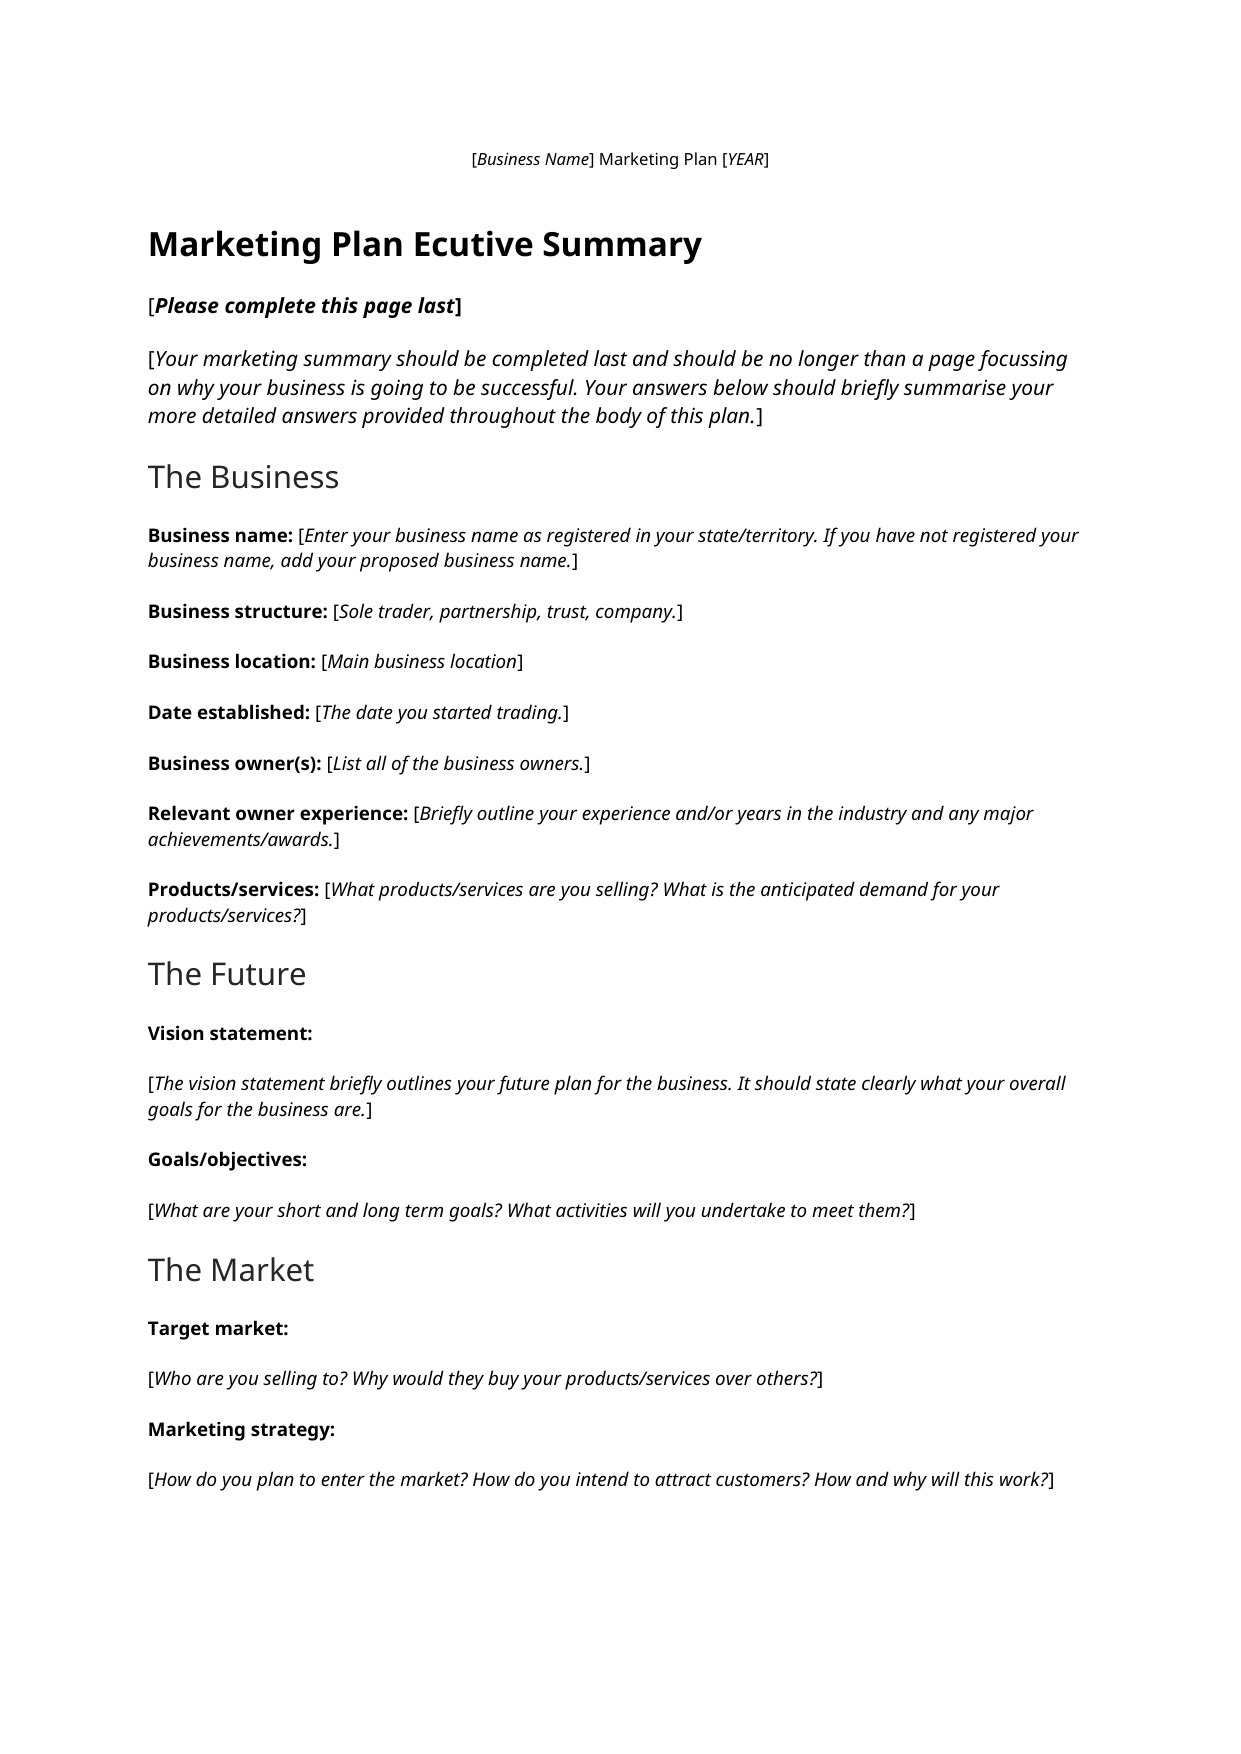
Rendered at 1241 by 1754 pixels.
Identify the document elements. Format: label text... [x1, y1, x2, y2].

text Products/services: [What products/services are you selling? What is the anticipated demand for your products/services?] [148, 876, 1092, 927]
text [Please complete this page last] [148, 291, 1092, 319]
text [The vision statement briefly outlines your future plan for the business. It should state clearly what your overall goals for the business are.] [148, 1071, 1092, 1122]
text Business name: [Enter your business name as registered in your state/territory. If you have not registered your business name, add your proposed business name.] [148, 522, 1092, 573]
text Business structure: [Sole trader, partnership, trust, company.] [148, 598, 1092, 624]
text [Your marketing summary should be completed last and should be no longer than a page focussing on why your business is going to be successful. Your answers below should briefly summarise your more detailed answers provided throughout the body of this plan.] [148, 344, 1092, 429]
text Vision statement: [148, 1020, 1092, 1046]
subtitle The Future [148, 952, 1092, 995]
subtitle The Business [148, 454, 1092, 497]
text Target market: [148, 1315, 1092, 1341]
text [Who are you selling to? Why would they buy your products/services over others?] [148, 1366, 1092, 1391]
text [How do you plan to enter the market? How do you intend to attract customers? How and why will this work?] [148, 1467, 1092, 1492]
text Date established: [The date you started trading.] [148, 699, 1092, 725]
text Relevant owner experience: [Briefly outline your experience and/or years in the industry and any major achievements/awards.] [148, 800, 1092, 851]
subtitle The Market [148, 1248, 1092, 1290]
text [What are your short and long term goals? What activities will you undertake to meet them?] [148, 1197, 1092, 1223]
text Goals/objectives: [148, 1147, 1092, 1172]
text Marketing strategy: [148, 1416, 1092, 1442]
text Business owner(s): [List all of the business owners.] [148, 750, 1092, 775]
subtitle Marketing Plan Ecutive Summary [148, 220, 1092, 266]
text Business location: [Main business location] [148, 649, 1092, 674]
